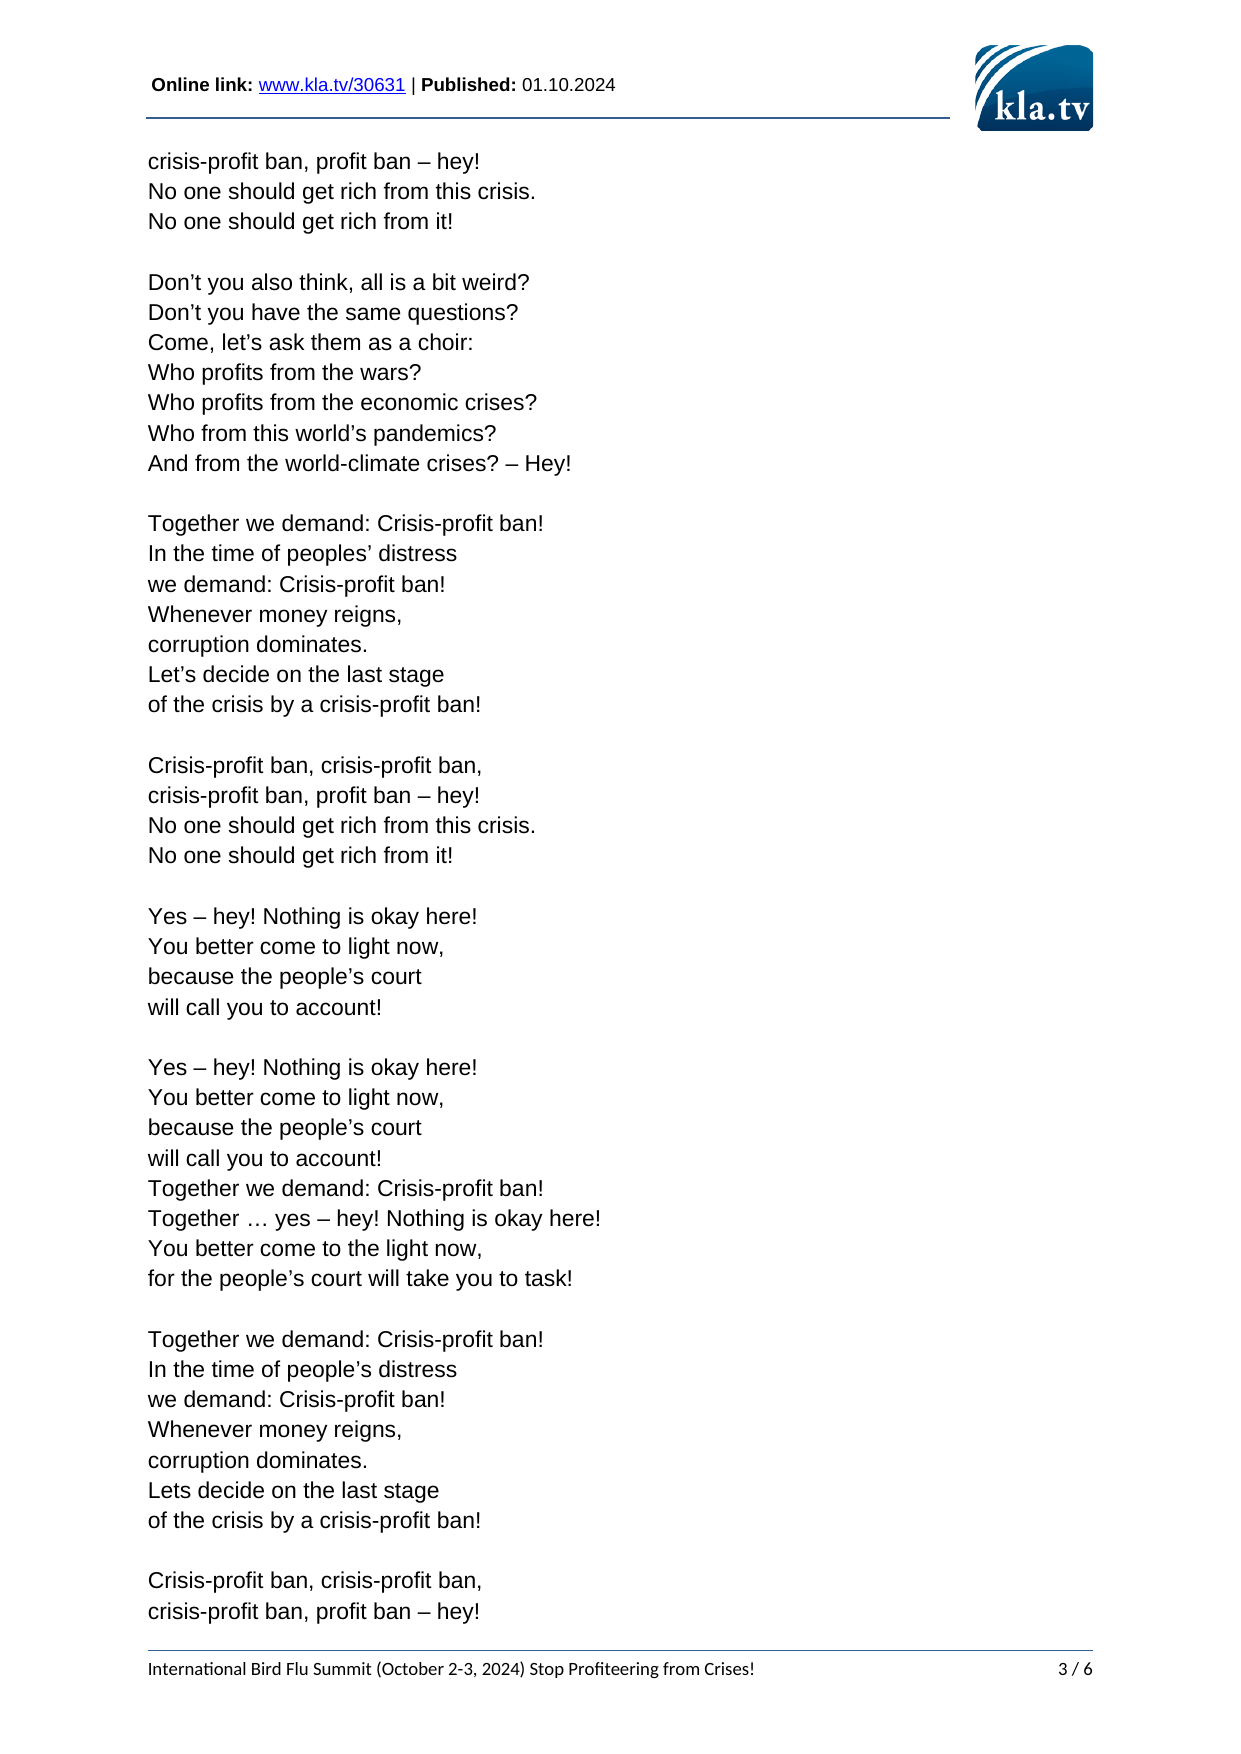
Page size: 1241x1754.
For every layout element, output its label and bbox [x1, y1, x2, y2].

text [148, 148, 1093, 1624]
